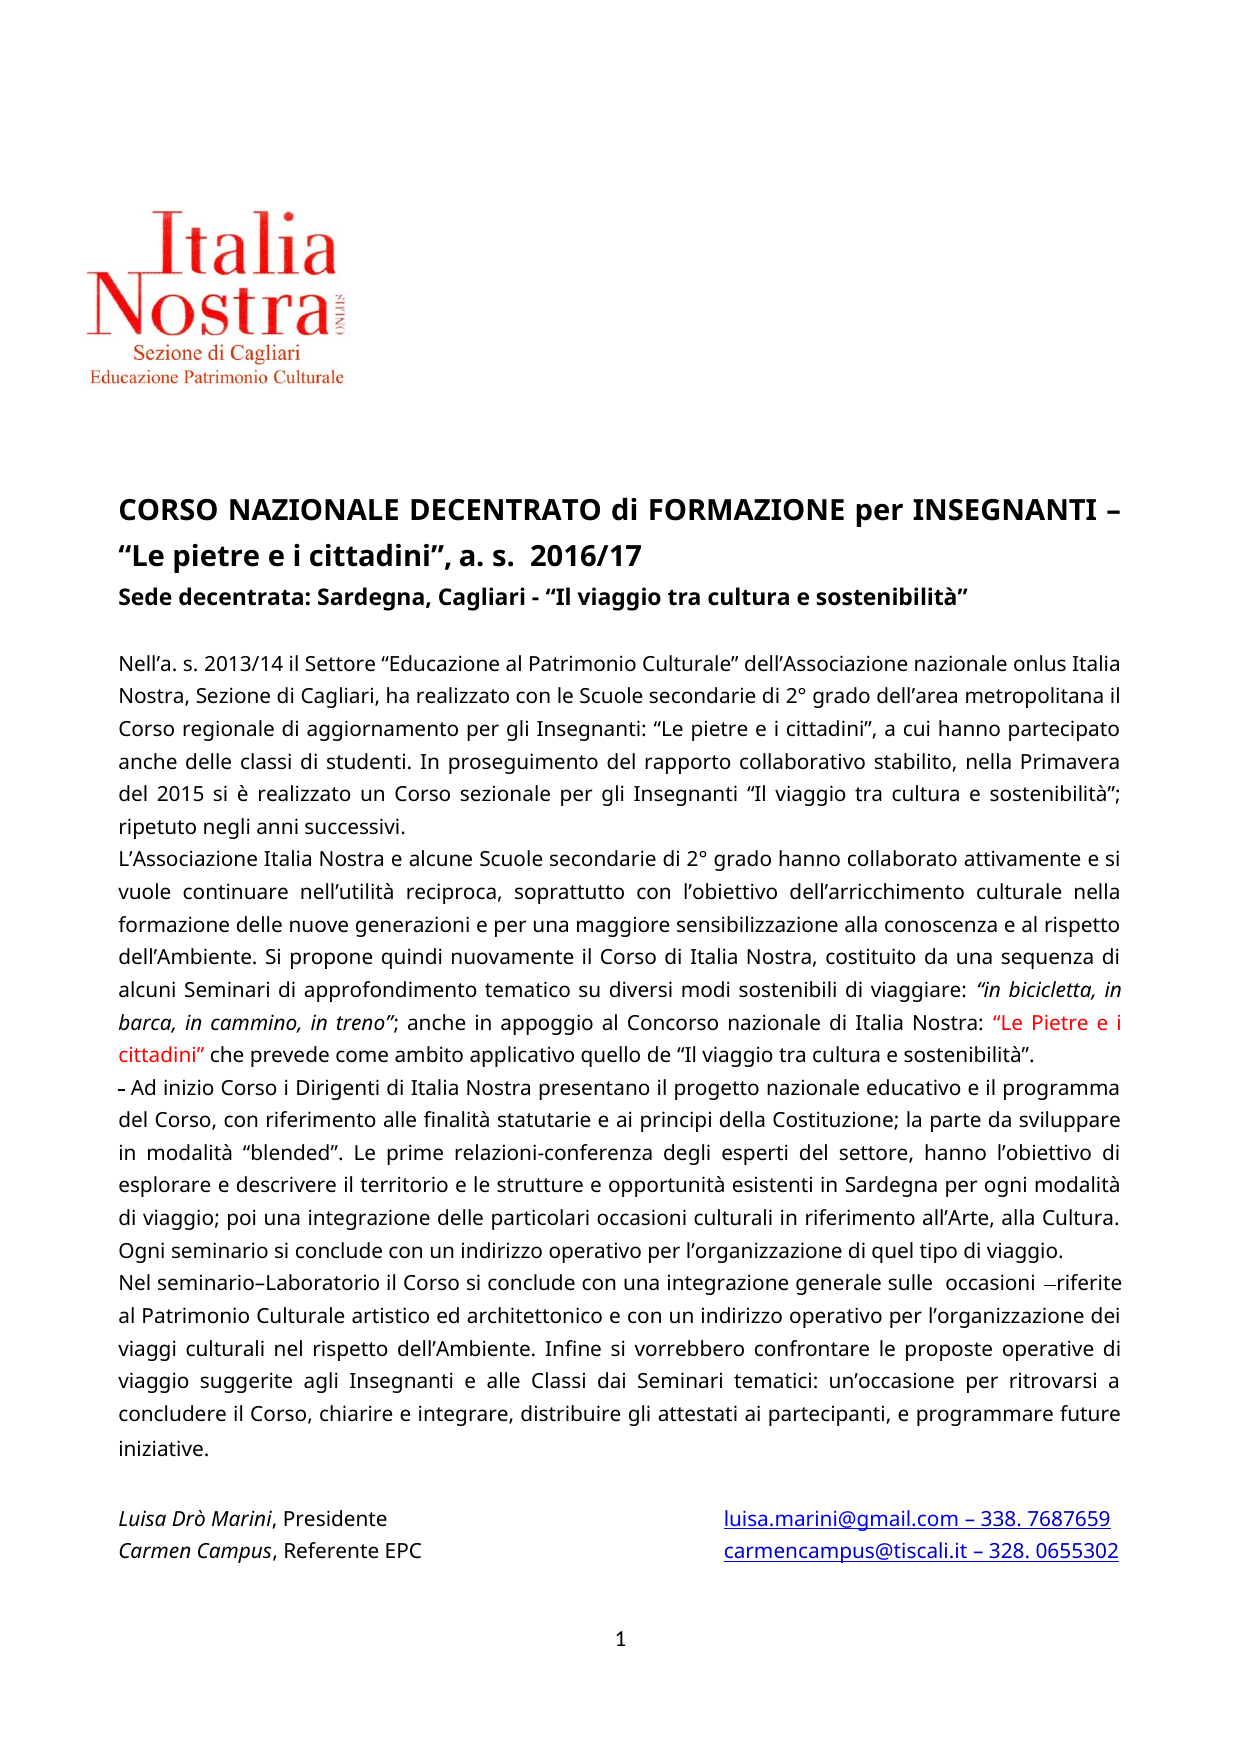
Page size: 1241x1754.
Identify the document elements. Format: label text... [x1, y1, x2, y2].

text L’Associazione Italia Nostra e alcune Scuole secondarie di 2° grado hanno collaborato attivamente e si vuole continuare nell’utilità reciproca, soprattutto con l’obiettivo dell’arricchimento culturale nella formazione delle nuove generazioni e per una maggiore sensibilizzazione alla conoscenza e al rispetto dell’Ambiente. Si propone quindi nuovamente il Corso di Italia Nostra, costituito da una sequenza di alcuni Seminari di approfondimento tematico su diversi modi sostenibili di viaggiare: “in bicicletta, in barca, in cammino, in treno”; anche in appoggio al Concorso nazionale di Italia Nostra: “Le Pietre e i cittadini” che prevede come ambito applicativo quello de “Il viaggio tra cultura e sostenibilità”. [118, 844, 1122, 1069]
text Nell’a. s. 2013/14 il Settore “Educazione al Patrimonio Culturale” dell’Associazione nazionale onlus Italia Nostra, Sezione di Cagliari, ha realizzato con le Scuole secondarie di 2° grado dell’area metropolitana il Corso regionale di aggiornamento per gli Insegnanti: “Le pietre e i cittadini”, a cui hanno partecipato anche delle classi di studenti. In proseguimento del rapporto collaborativo stabilito, nella Primavera del 2015 si è realizzato un Corso sezionale per gli Insegnanti “Il viaggio tra cultura e sostenibilità”; ripetuto negli anni successivi. [118, 649, 1122, 840]
text Nel seminario–Laboratorio il Corso si conclude con una integrazione generale sulle occasioni riferite al Patrimonio Culturale artistico ed architettonico e con un indirizzo operativo per l’organizzazione dei viaggi culturali nel rispetto dell’Ambiente. Infine si vorrebbero confrontare le proposte operative di viaggio suggerite agli Insegnanti e alle Classi dai Seminari tematici: un’occasione per ritrovarsi a concludere il Corso, chiarire e integrare, distribuire gli attestati ai partecipanti, e programmare future iniziative. [118, 1268, 1122, 1463]
text Luisa Drò Marini, Presidente luisa.marini@gmail.com – 338. 7687659 [118, 1504, 1122, 1532]
picture [38, 207, 395, 395]
text Ad inizio Corso i Dirigenti di Italia Nostra presentano il progetto nazionale educativo e il programma del Corso, con riferimento alle finalità statutarie e ai principi della Costituzione; la parte da sviluppare in modalità “blended”. Le prime relazioni-conferenza degli esperti del settore, hanno l’obiettivo di esplorare e descrivere il territorio e le strutture e opportunità esistenti in Sardegna per ogni modalità di viaggio; poi una integrazione delle particolari occasioni culturali in riferimento all’Arte, alla Cultura. Ogni seminario si conclude con un indirizzo operativo per l’organizzazione di quel tipo di viaggio. [118, 1073, 1122, 1264]
text CORSO NAZIONALE DECENTRATO di FORMAZIONE per INSEGNANTI – “Le pietre e i cittadini”, a. s. 2016/17 [118, 489, 1122, 574]
text Sede decentrata: Sardegna, Cagliari - “Il viaggio tra cultura e sostenibilità” [118, 580, 1122, 612]
text Carmen Campus, Referente EPC carmencampus@tiscali.it – 328. 0655302 [118, 1536, 1122, 1565]
